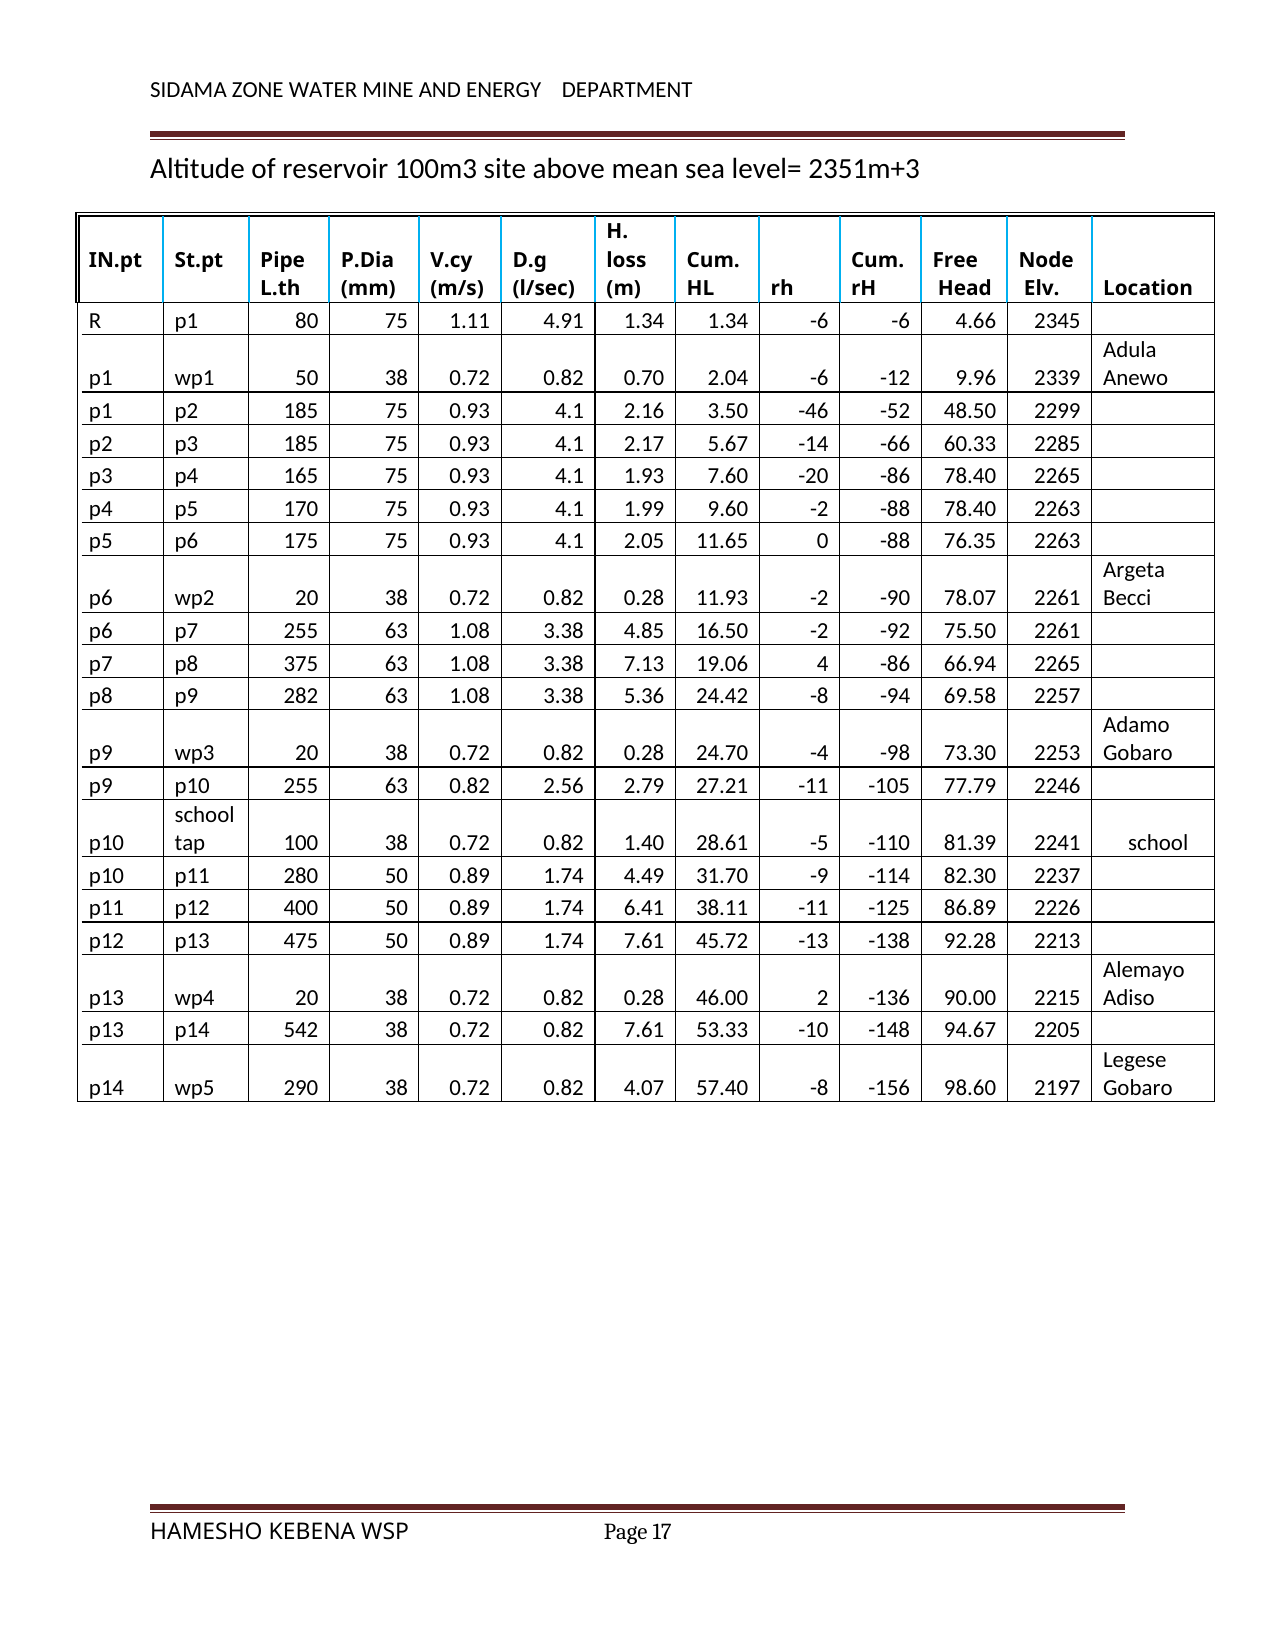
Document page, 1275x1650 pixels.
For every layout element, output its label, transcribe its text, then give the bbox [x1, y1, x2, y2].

table_cell p11 [164, 857, 248, 889]
table_cell 38 [330, 710, 418, 766]
table_cell [1092, 890, 1214, 921]
table_cell -86 [840, 645, 921, 677]
table_cell 45.72 [676, 923, 759, 954]
table_cell -94 [840, 678, 921, 709]
table_cell 4.1 [502, 458, 594, 489]
table_cell 4.1 [502, 490, 594, 522]
table_cell -138 [840, 923, 921, 954]
table_cell 2263 [1008, 523, 1091, 554]
table_cell -20 [760, 458, 839, 489]
table_header Free Head [922, 217, 1006, 302]
table_cell 2345 [1008, 303, 1091, 334]
table_cell 11.65 [676, 523, 759, 554]
table_cell 2261 [1008, 613, 1091, 644]
table_cell 98.60 [922, 1045, 1007, 1101]
table_cell 4 [760, 645, 839, 677]
table_cell 2197 [1008, 1045, 1091, 1101]
table_cell 38 [330, 335, 418, 391]
table_cell -6 [840, 303, 921, 334]
table_cell R [78, 303, 163, 334]
table_cell 75 [330, 425, 418, 457]
table_cell p13 [164, 923, 248, 954]
table_cell -12 [840, 335, 921, 391]
table_cell 38 [330, 556, 418, 612]
table_cell 1.99 [596, 490, 675, 522]
table_cell 2257 [1008, 678, 1091, 709]
table_cell p2 [78, 424, 163, 457]
table_cell 100 [249, 800, 329, 856]
table_cell 76.35 [922, 523, 1007, 554]
table_cell p9 [78, 709, 163, 766]
table_cell p1 [78, 334, 163, 391]
table_header rh [760, 217, 839, 302]
table_cell 69.58 [922, 678, 1007, 709]
table_cell 4.1 [502, 523, 594, 554]
table_cell [1092, 425, 1214, 457]
table_cell wp3 [164, 710, 248, 766]
table_cell 38 [330, 800, 418, 856]
table_cell 78.40 [922, 490, 1007, 522]
table_cell -86 [840, 458, 921, 489]
table_cell 53.33 [676, 1012, 759, 1044]
table_cell -14 [760, 425, 839, 457]
table_cell 78.40 [922, 458, 1007, 489]
table_cell 1.34 [676, 303, 759, 334]
table_cell 375 [249, 645, 329, 677]
table_cell 2.16 [596, 393, 675, 424]
table_cell 4.66 [922, 303, 1007, 334]
table_cell 2205 [1008, 1012, 1091, 1044]
text Altitude of reservoir 100m3 site above mean sea level= 2351m+3 [150, 150, 1125, 186]
table_cell 2299 [1008, 393, 1091, 424]
table_cell p9 [164, 678, 248, 709]
table_cell 0.72 [419, 800, 501, 856]
table_cell 63 [330, 645, 418, 677]
table_cell Adula Anewo [1092, 335, 1214, 391]
table_cell 81.39 [922, 800, 1007, 856]
table_cell -2 [760, 613, 839, 644]
table_cell 165 [249, 458, 329, 489]
table_cell 185 [249, 425, 329, 457]
table_cell 2.05 [596, 523, 675, 554]
table_cell 0.93 [419, 425, 501, 457]
table_cell 20 [249, 710, 329, 766]
table_cell 2.56 [502, 768, 594, 799]
table_cell 2253 [1008, 710, 1091, 766]
table_cell [1092, 303, 1214, 334]
table_cell 75 [330, 303, 418, 334]
table_cell -52 [840, 393, 921, 424]
table_cell [1092, 490, 1214, 522]
table_cell 75 [330, 458, 418, 489]
table_cell 0.82 [502, 710, 594, 766]
table_cell [1092, 768, 1214, 799]
table_cell 2261 [1008, 556, 1091, 612]
table_cell school tap [164, 800, 248, 856]
table_cell -11 [760, 890, 839, 921]
table_cell -125 [840, 890, 921, 921]
table_cell 2213 [1008, 923, 1091, 954]
table_cell 3.38 [502, 645, 594, 677]
table_header H. loss (m) [596, 217, 674, 302]
table_cell -6 [760, 335, 839, 391]
table_cell p8 [164, 645, 248, 677]
table_cell 2246 [1008, 768, 1091, 799]
table_cell -66 [840, 425, 921, 457]
table_cell p11 [78, 889, 163, 921]
table_cell 3.50 [676, 393, 759, 424]
table_cell -2 [760, 556, 839, 612]
table_cell 63 [330, 678, 418, 709]
table_cell -2 [760, 490, 839, 522]
table_header IN.pt [80, 217, 162, 302]
table_cell 0.72 [419, 556, 501, 612]
table_cell 4.91 [502, 303, 594, 334]
table_cell 2265 [1008, 645, 1091, 677]
table_cell 46.00 [676, 955, 759, 1011]
table_cell p3 [164, 425, 248, 457]
table_cell 170 [249, 490, 329, 522]
table_cell 28.61 [676, 800, 759, 856]
table_cell -90 [840, 556, 921, 612]
table_cell 1.11 [419, 303, 501, 334]
table_cell p7 [164, 613, 248, 644]
table_cell 0.72 [419, 1045, 501, 1101]
table_cell [1092, 393, 1214, 424]
table_cell [1092, 923, 1214, 954]
table_cell 4.49 [596, 857, 675, 889]
table_cell Legese Gobaro [1092, 1045, 1214, 1101]
table_cell 20 [249, 556, 329, 612]
table_cell -88 [840, 523, 921, 554]
table_cell [1092, 1012, 1214, 1044]
table_cell 0.89 [419, 890, 501, 921]
table_cell 1.74 [502, 890, 594, 921]
table_cell 2215 [1008, 955, 1091, 1011]
table_cell 0.89 [419, 857, 501, 889]
table_cell 1.93 [596, 458, 675, 489]
table_cell 2339 [1008, 335, 1091, 391]
table_cell 0.82 [502, 1012, 594, 1044]
table_cell 0.93 [419, 393, 501, 424]
table_cell [1092, 678, 1214, 709]
table_cell 2226 [1008, 890, 1091, 921]
table_cell p1 [78, 391, 163, 424]
table_cell [1092, 613, 1214, 644]
table_cell -11 [760, 768, 839, 799]
table_cell 4.1 [502, 425, 594, 457]
table_cell [1092, 523, 1214, 554]
table_cell 11.93 [676, 556, 759, 612]
table_cell 80 [249, 303, 329, 334]
table_cell 7.13 [596, 645, 675, 677]
table_cell 50 [330, 923, 418, 954]
table_cell 78.07 [922, 556, 1007, 612]
table_cell -46 [760, 393, 839, 424]
table_cell wp4 [164, 955, 248, 1011]
table_cell 255 [249, 768, 329, 799]
table_cell 38.11 [676, 890, 759, 921]
table_cell wp5 [164, 1045, 248, 1101]
table_cell 0.82 [502, 800, 594, 856]
table_cell 2.17 [596, 425, 675, 457]
table_cell -5 [760, 800, 839, 856]
table_cell 50 [330, 857, 418, 889]
table_cell 20 [249, 955, 329, 1011]
table_cell 19.06 [676, 645, 759, 677]
table_cell 0.72 [419, 335, 501, 391]
table_header Node Elv. [1008, 217, 1091, 302]
table_cell 175 [249, 523, 329, 554]
table_cell 60.33 [922, 425, 1007, 457]
table_cell 90.00 [922, 955, 1007, 1011]
table_cell [1092, 645, 1214, 677]
table_header Location [1093, 217, 1214, 302]
table_cell -10 [760, 1012, 839, 1044]
table_header St.pt [164, 217, 248, 302]
table_cell 75.50 [922, 613, 1007, 644]
table_cell -136 [840, 955, 921, 1011]
table_cell 24.70 [676, 710, 759, 766]
table_cell Argeta Becci [1092, 556, 1214, 612]
table_cell 1.08 [419, 678, 501, 709]
table_cell 3.38 [502, 613, 594, 644]
table_cell 92.28 [922, 923, 1007, 954]
table_cell -88 [840, 490, 921, 522]
table_cell 280 [249, 857, 329, 889]
table_cell 1.40 [596, 800, 675, 856]
table_cell wp2 [164, 556, 248, 612]
table_cell 75 [330, 393, 418, 424]
table_cell 27.21 [676, 768, 759, 799]
table_cell 86.89 [922, 890, 1007, 921]
table_cell 2.79 [596, 768, 675, 799]
table_cell 0.28 [596, 556, 675, 612]
table_cell 1.74 [502, 923, 594, 954]
table_cell p14 [164, 1012, 248, 1044]
table_cell -110 [840, 800, 921, 856]
table_cell 63 [330, 613, 418, 644]
table_cell 185 [249, 393, 329, 424]
table_cell 0.82 [502, 335, 594, 391]
table_cell 4.1 [502, 393, 594, 424]
table_cell p7 [78, 644, 163, 677]
table_cell 0 [760, 523, 839, 554]
table_cell wp1 [164, 335, 248, 391]
table_cell 282 [249, 678, 329, 709]
table_cell 82.30 [922, 857, 1007, 889]
table_header P.Dia (mm) [330, 217, 418, 302]
table_cell p4 [164, 458, 248, 489]
table_cell 0.82 [502, 556, 594, 612]
table_header Pipe L.th [250, 217, 328, 302]
table_cell 75 [330, 523, 418, 554]
table_cell Alemayo Adiso [1092, 955, 1214, 1011]
table_cell p5 [164, 490, 248, 522]
table_cell 75 [330, 490, 418, 522]
table_cell p13 [78, 954, 163, 1011]
table_cell p6 [164, 523, 248, 554]
table_cell p3 [78, 457, 163, 489]
table_cell -13 [760, 923, 839, 954]
table_cell 1.34 [596, 303, 675, 334]
table_header D.g (l/sec) [502, 217, 594, 302]
table_cell 94.67 [922, 1012, 1007, 1044]
table_header Cum. rH [841, 217, 920, 302]
table_cell 2 [760, 955, 839, 1011]
table_cell -114 [840, 857, 921, 889]
table_cell 38 [330, 955, 418, 1011]
table_cell p12 [164, 890, 248, 921]
table_cell 1.74 [502, 857, 594, 889]
table_cell 24.42 [676, 678, 759, 709]
table_cell p10 [78, 799, 163, 856]
table_cell 4.07 [596, 1045, 675, 1101]
table_cell 0.72 [419, 1012, 501, 1044]
table_cell 0.93 [419, 458, 501, 489]
table_cell p9 [78, 766, 163, 799]
table_cell Adamo Gobaro [1092, 710, 1214, 766]
table_cell p13 [78, 1011, 163, 1044]
table_cell -8 [760, 1045, 839, 1101]
table_cell 0.82 [502, 955, 594, 1011]
table_cell 0.93 [419, 523, 501, 554]
table_cell 4.85 [596, 613, 675, 644]
table_cell 77.79 [922, 768, 1007, 799]
table_cell 0.28 [596, 710, 675, 766]
table_cell p2 [164, 393, 248, 424]
table_cell 7.60 [676, 458, 759, 489]
table_cell 0.82 [419, 768, 501, 799]
table_cell 475 [249, 923, 329, 954]
table_cell 50 [330, 890, 418, 921]
table_cell 5.67 [676, 425, 759, 457]
table_cell 255 [249, 613, 329, 644]
table_cell -98 [840, 710, 921, 766]
table_cell 0.89 [419, 923, 501, 954]
table_cell 38 [330, 1012, 418, 1044]
table_cell 2237 [1008, 857, 1091, 889]
table_cell 73.30 [922, 710, 1007, 766]
table_cell 1.08 [419, 645, 501, 677]
table_cell 6.41 [596, 890, 675, 921]
table_cell p12 [78, 921, 163, 954]
table_cell [1092, 458, 1214, 489]
table_cell 0.70 [596, 335, 675, 391]
table_cell p10 [78, 856, 163, 889]
table_cell 5.36 [596, 678, 675, 709]
table_cell -8 [760, 678, 839, 709]
table_header V.cy (m/s) [420, 217, 500, 302]
table_cell -4 [760, 710, 839, 766]
table_cell 400 [249, 890, 329, 921]
table_cell 38 [330, 1045, 418, 1101]
table_header Cum. HL [676, 217, 758, 302]
table_cell 3.38 [502, 678, 594, 709]
table_cell p5 [78, 522, 163, 554]
table_cell -156 [840, 1045, 921, 1101]
table_cell p4 [78, 489, 163, 522]
table_cell 2263 [1008, 490, 1091, 522]
table_cell -6 [760, 303, 839, 334]
table_cell p14 [78, 1044, 163, 1101]
table_cell school [1092, 800, 1214, 856]
table_cell 0.72 [419, 710, 501, 766]
table_cell 290 [249, 1045, 329, 1101]
table_cell 0.72 [419, 955, 501, 1011]
table_cell -148 [840, 1012, 921, 1044]
table_cell -92 [840, 613, 921, 644]
table_cell 2285 [1008, 425, 1091, 457]
table_cell 2265 [1008, 458, 1091, 489]
table_cell 9.96 [922, 335, 1007, 391]
table_cell 1.08 [419, 613, 501, 644]
table_cell -105 [840, 768, 921, 799]
table_cell -9 [760, 857, 839, 889]
table_cell 542 [249, 1012, 329, 1044]
table_cell p6 [78, 555, 163, 612]
table_cell 7.61 [596, 1012, 675, 1044]
table_cell 2241 [1008, 800, 1091, 856]
table_cell 7.61 [596, 923, 675, 954]
table_cell 0.82 [502, 1045, 594, 1101]
table_cell 16.50 [676, 613, 759, 644]
table_cell 66.94 [922, 645, 1007, 677]
table_cell p6 [78, 612, 163, 644]
table_cell 50 [249, 335, 329, 391]
table_cell 57.40 [676, 1045, 759, 1101]
table_cell p8 [78, 677, 163, 709]
table_cell 0.28 [596, 955, 675, 1011]
table_cell 2.04 [676, 335, 759, 391]
table_cell 0.93 [419, 490, 501, 522]
table_cell 63 [330, 768, 418, 799]
table_cell 31.70 [676, 857, 759, 889]
table_cell p1 [164, 303, 248, 334]
table_cell p10 [164, 768, 248, 799]
table_cell 9.60 [676, 490, 759, 522]
table_cell 48.50 [922, 393, 1007, 424]
table_cell [1092, 857, 1214, 889]
